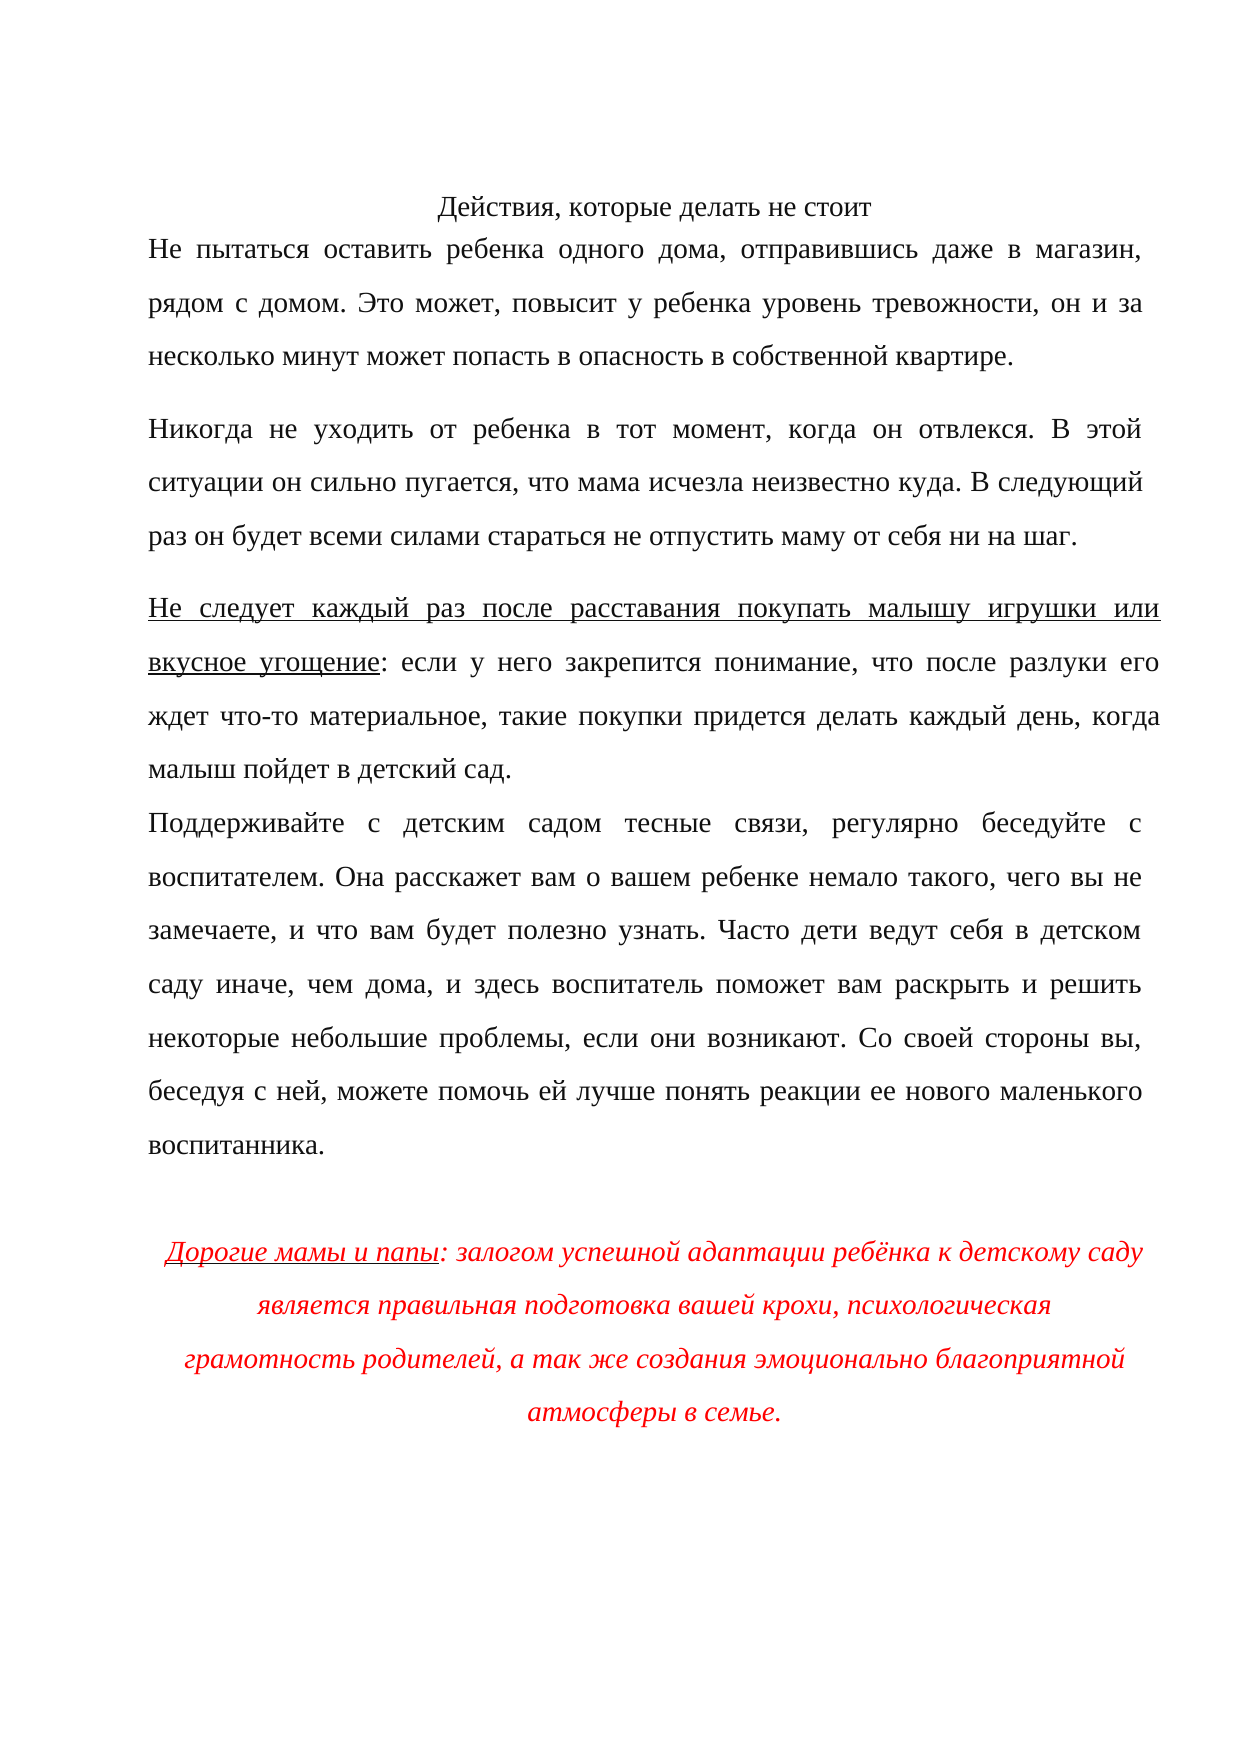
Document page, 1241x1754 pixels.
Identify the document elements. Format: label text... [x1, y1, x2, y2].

text Поддерживайте с детским садом тесные связи, регулярно беседуйте с воспитателем. Она расскажет вам о вашем ребенке немало такого, чего вы не замечаете, и что вам будет полезно узнать. Часто дети ведут себя в детском саду иначе, чем дома, и здесь воспитатель поможет вам раскрыть и решить некоторые небольшие проблемы, если они возникают. Со своей стороны вы, беседуя с ней, можете помочь ей лучше понять реакции ее нового маленького воспитанника. [148, 805, 1143, 1161]
text Не пытаться оставить ребенка одного дома, отправившись даже в магазин, рядом с домом. Это может, повысит у ребенка уровень тревожности, он и за несколько минут может попасть в опасность в собственной квартире. [148, 231, 1143, 372]
text Действия, которые делать не стоит [148, 189, 1161, 223]
text Никогда не уходить от ребенка в тот момент, когда он отвлекся. В этой ситуации он сильно пугается, что мама исчезла неизвестно куда. В следующий раз он будет всеми силами стараться не отпустить маму от себя ни на шаг. [148, 411, 1143, 552]
text Не следует каждый раз после расставания покупать малышу игрушки или вкусное угощение: если у него закрепится понимание, что после разлуки его ждет что-то материальное, такие покупки придется делать каждый день, когда малыш пойдет в детский сад. [148, 591, 1161, 620]
text Не следует каждый раз после расставания покупать малышу игрушки или вкусное угощение: если у него закрепится понимание, что после разлуки его ждет что-то материальное, такие покупки придется делать каждый день, когда малыш пойдет в детский сад. [148, 621, 1161, 785]
text грамотность родителей, а так же создания эмоционально благоприятной атмосферы в семье. [148, 1341, 1161, 1428]
text Дорогие мамы и папы: залогом успешной адаптации ребёнка к детскому саду является правильная подготовка вашей крохи, психологическая [148, 1234, 1161, 1321]
